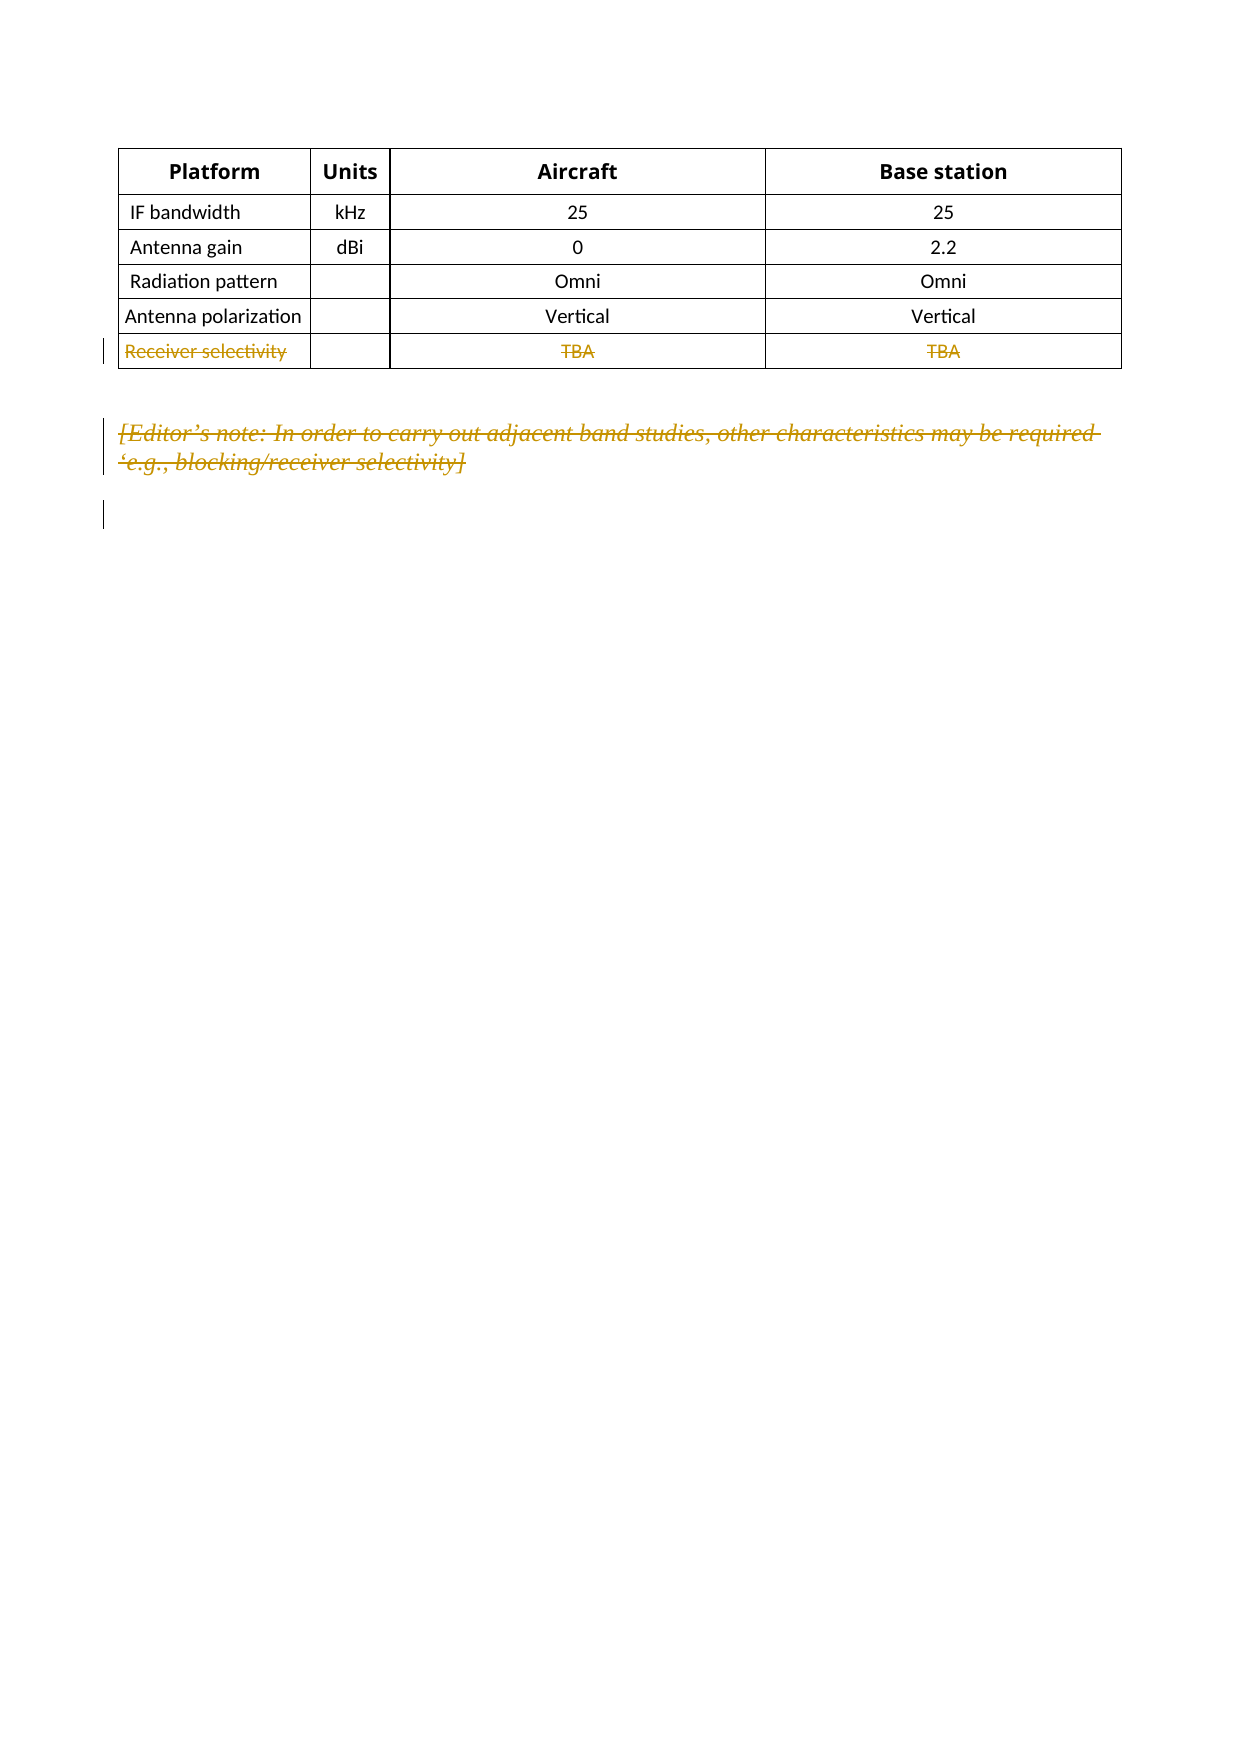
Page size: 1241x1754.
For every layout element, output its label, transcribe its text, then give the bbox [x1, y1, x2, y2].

table_cell Omni [766, 265, 1121, 298]
table_header Units [311, 149, 389, 194]
table_cell Antenna gain [119, 230, 310, 263]
table_cell [119, 334, 310, 368]
table_cell [391, 334, 765, 368]
table_header Platform [119, 149, 310, 194]
table_header Aircraft [391, 149, 765, 194]
table_cell [311, 334, 389, 368]
table_cell 2.2 [766, 230, 1121, 263]
table_cell IF bandwidth [119, 195, 310, 229]
table_cell Omni [391, 265, 765, 298]
table_cell Vertical [391, 299, 765, 333]
table_cell 0 [391, 230, 765, 263]
table_cell dBi [311, 230, 389, 263]
table_cell [311, 265, 389, 298]
table_cell Radiation pattern [119, 265, 310, 298]
table_cell kHz [311, 195, 389, 229]
table_header Base station [766, 149, 1121, 194]
table_cell Vertical [766, 299, 1121, 333]
table_cell Antenna polarization [119, 299, 310, 333]
table_cell [311, 299, 389, 333]
table_cell 25 [766, 195, 1121, 229]
table_cell [766, 334, 1121, 368]
table_cell 25 [391, 195, 765, 229]
